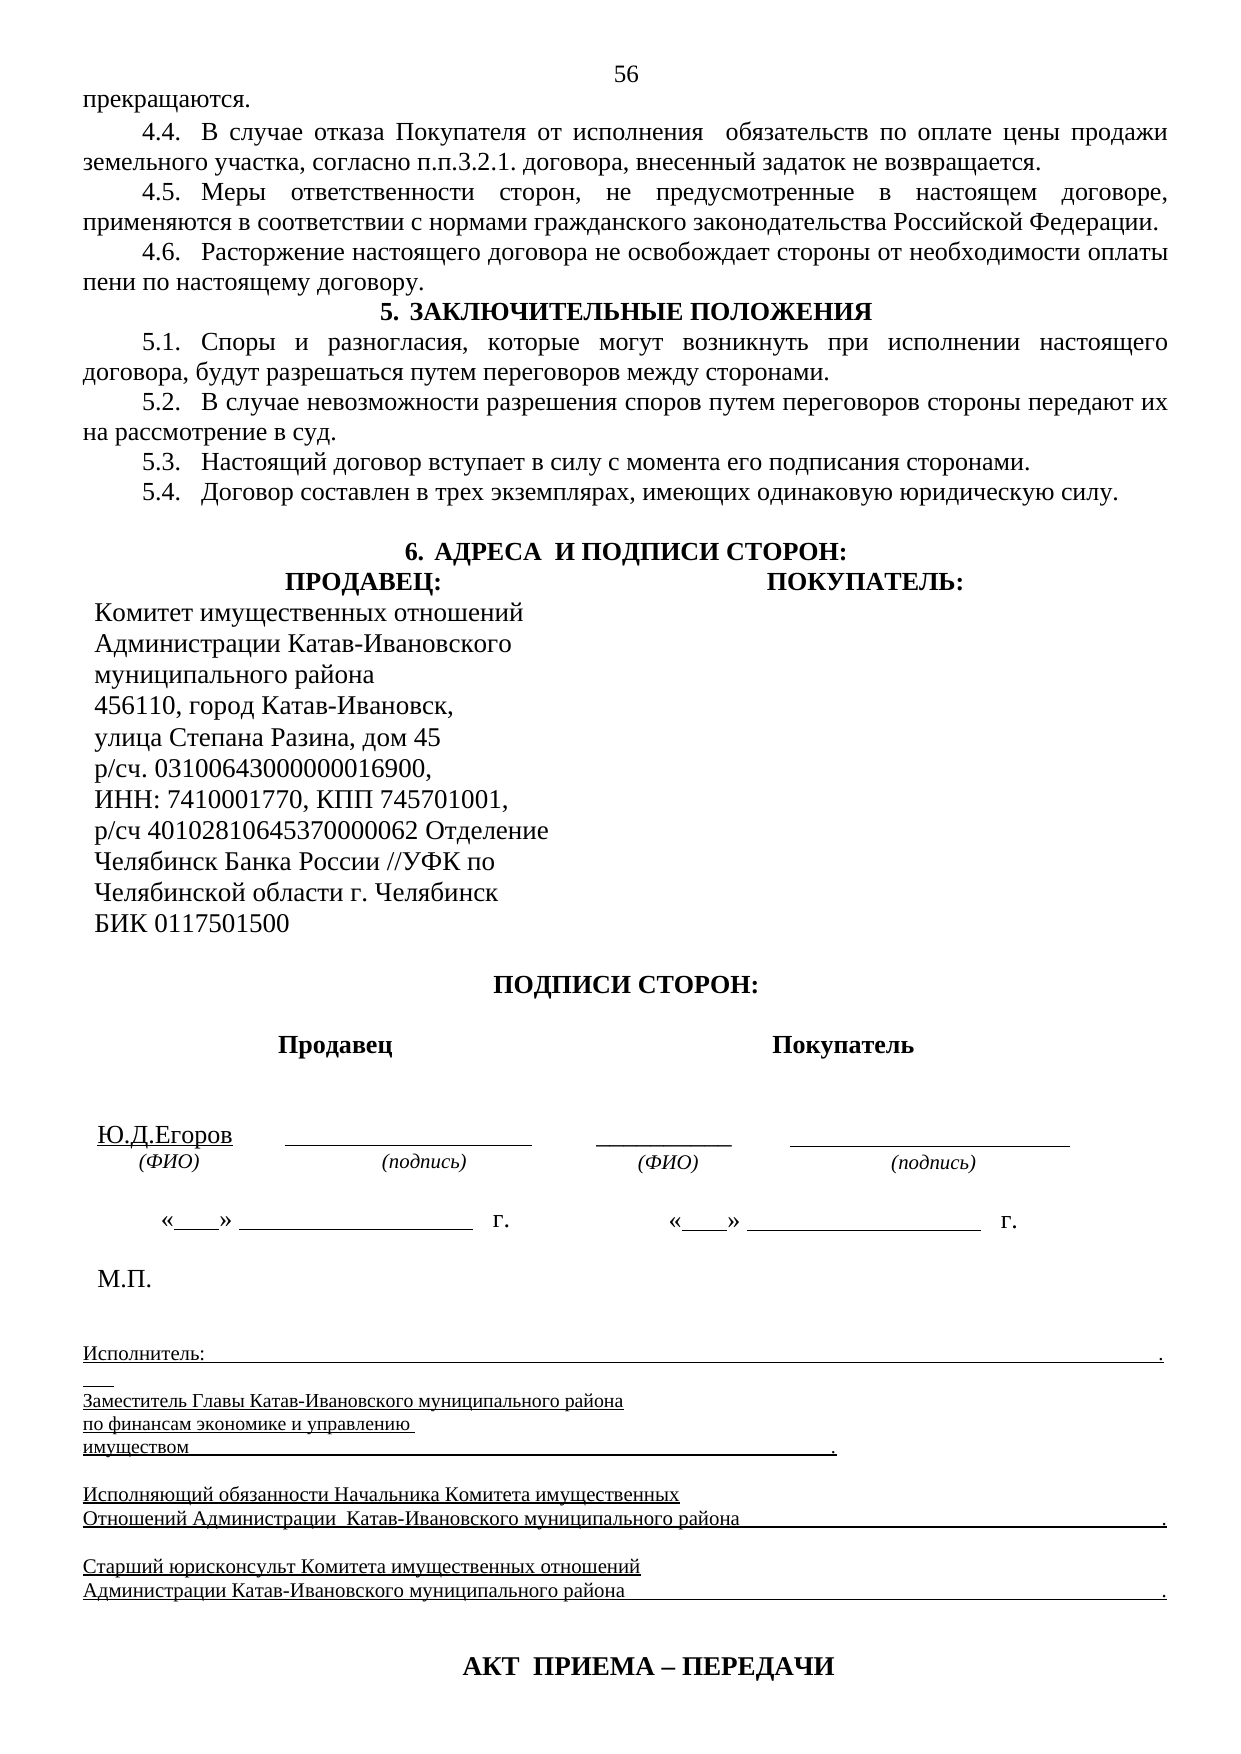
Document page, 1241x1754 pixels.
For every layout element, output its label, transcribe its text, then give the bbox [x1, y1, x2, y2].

table_header ПРОДАВЕЦ: Комитет имущественных отношений Администрации Катав-Ивановского муниципального района 456110, город Катав-Ивановск, улица Степана Разина, дом 45 р/сч. 03100643000000016900, ИНН: 7410001770, КПП 745701001, р/сч 40102810645370000062 Отделение Челябинск Банка России //УФК по Челябинской области г. Челябинск БИК 0117501500 [83, 566, 644, 939]
text Старший юрисконсульт Комитета имущественных отношений [83, 1554, 1169, 1578]
list В случае отказа Покупателя от исполнения обязательств по оплате цены продажи земельного участка, согласно п.п.3.2.1. договора, внесенный задаток не возвращается. [83, 116, 1169, 176]
text Заместитель Главы Катав-Ивановского муниципального района [83, 1389, 1169, 1412]
text Администрации Катав-Ивановского муниципального района . [83, 1578, 1169, 1602]
table_header Продавец Ю.Д.Егоров . (ФИО) (подпись) « » г. М.П. [86, 1029, 585, 1293]
table_header Покупатель __________ . (ФИО) (подпись) « » г. [585, 1029, 1101, 1293]
list Адреса и подписи сторон: [83, 536, 1169, 566]
list Договор составлен в трех экземплярах, имеющих одинаковую юридическую силу. [83, 476, 1169, 506]
text по финансам экономике и управлению имуществом . [83, 1412, 1169, 1457]
text Исполнитель: . [83, 1341, 1169, 1365]
subtitle АКТ ПРИЕМА – ПЕРЕДАЧИ [83, 1650, 1169, 1681]
text Отношений Администрации Катав-Ивановского муниципального района . [83, 1506, 1169, 1529]
text Исполняющий обязанности Начальника Комитета имущественных [83, 1481, 1169, 1506]
list Настоящий договор вступает в силу с момента его подписания сторонами. [83, 446, 1169, 476]
list Заключительные положения [83, 296, 1169, 326]
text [83, 83, 1169, 113]
list Меры ответственности сторон, не предусмотренные в настоящем договоре, применяются в соответствии с нормами гражданского законодательства Российской Федерации. [83, 176, 1169, 236]
list Споры и разногласия, которые могут возникнуть при исполнении настоящего договора, будут разрешаться путем переговоров между сторонами. [83, 326, 1169, 386]
list В случае невозможности разрешения споров путем переговоров стороны передают их на рассмотрение в суд. [83, 386, 1169, 446]
list Расторжение настоящего договора не освобождает стороны от необходимости оплаты пени по настоящему договору. [83, 236, 1169, 296]
text ПОДПИСИ СТОРОН: [83, 969, 1169, 999]
table_header ПОКУПАТЕЛЬ: [644, 566, 1087, 939]
